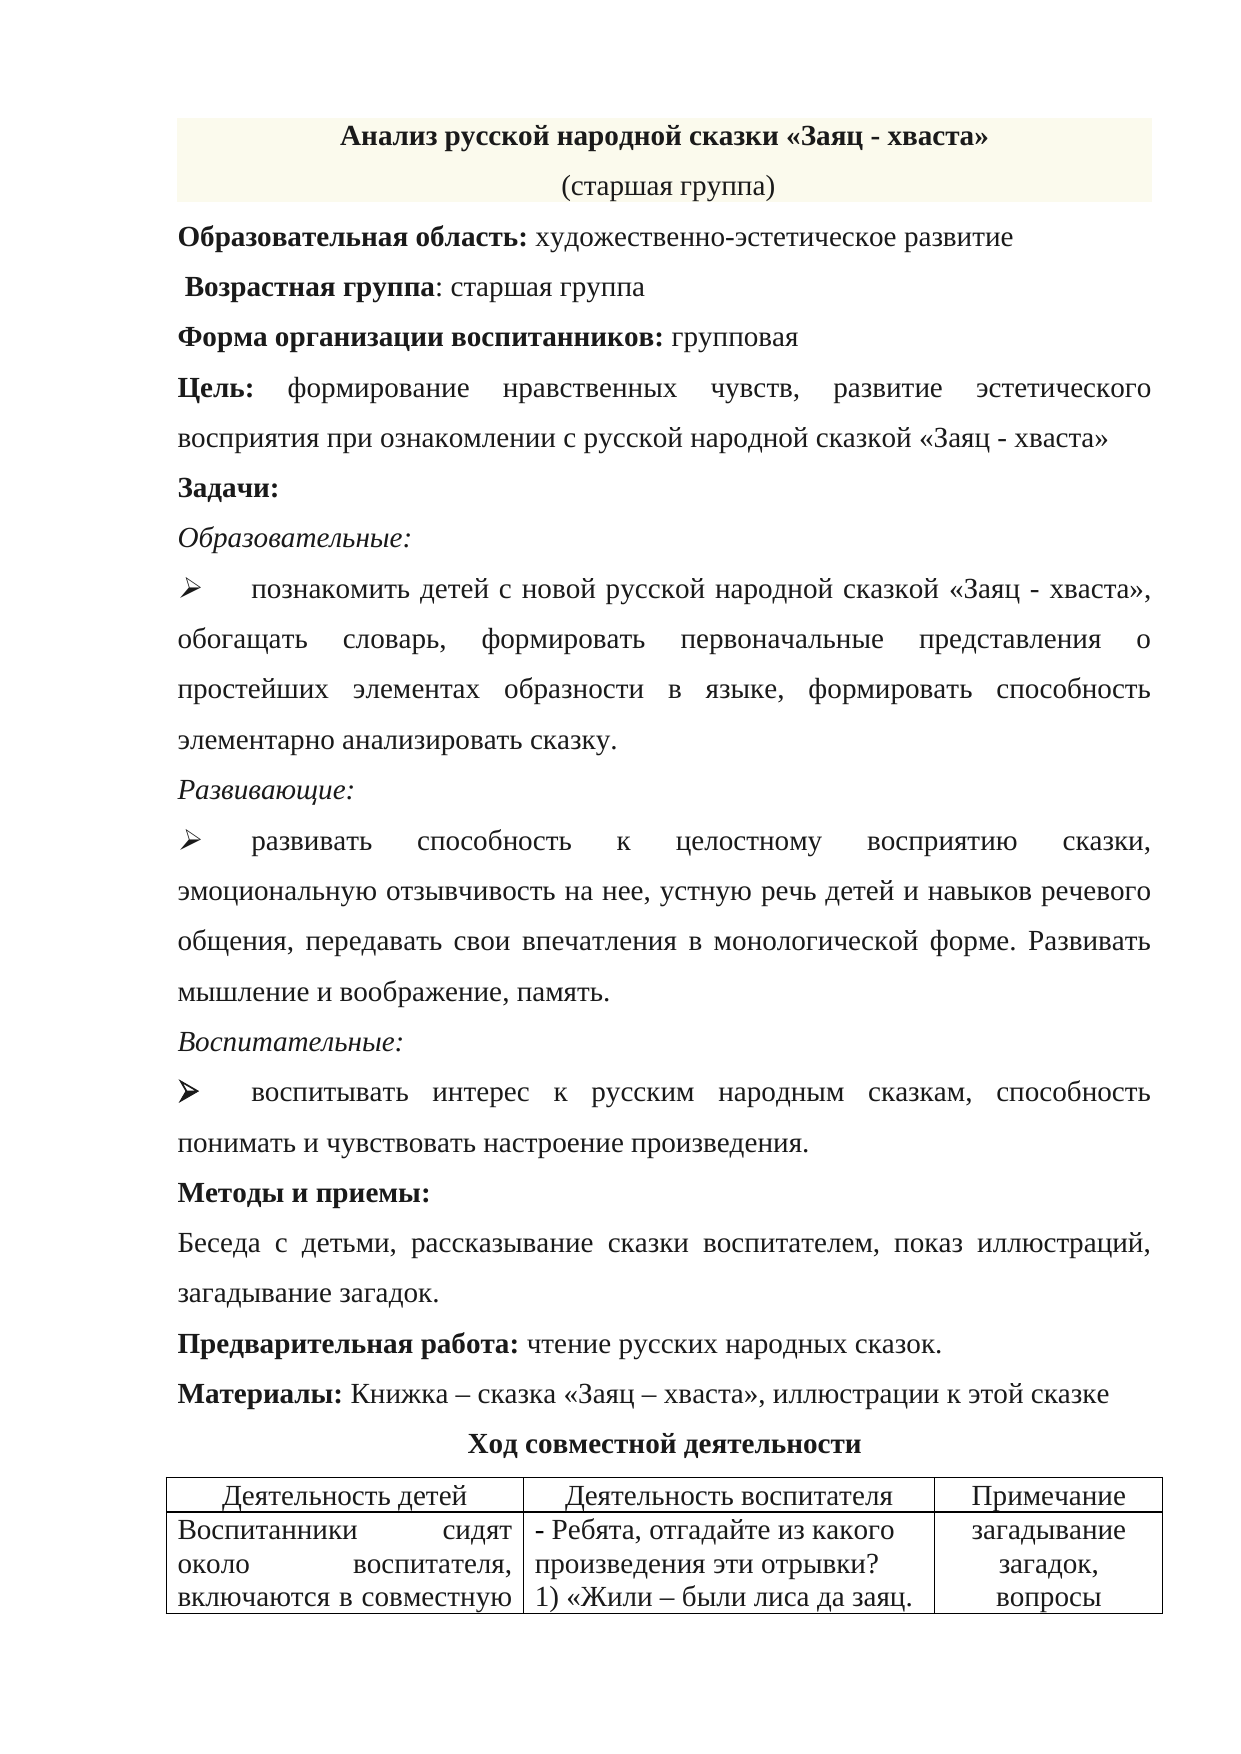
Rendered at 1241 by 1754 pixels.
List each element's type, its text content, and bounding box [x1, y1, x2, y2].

text Ход совместной деятельности [177, 1427, 1152, 1460]
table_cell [167, 1513, 523, 1613]
text Развивающие: [177, 772, 1152, 806]
list развивать способность к целостному восприятию сказки, эмоциональную отзывчивость на нее, устную речь детей и навыков речевого общения, передавать свои впечатления в монологической форме. Развивать мышление и воображение, память. [177, 823, 1152, 1007]
text (старшая группа) [177, 168, 1152, 202]
list Методы и приемы: [177, 1175, 1152, 1208]
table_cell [524, 1513, 934, 1613]
text Цель: формирование нравственных чувств, развитие эстетического восприятия при ознакомлении с русской народной сказкой «Заяц - хваста» [177, 370, 1152, 453]
text Образовательные: [177, 521, 1152, 554]
text Образовательная область: художественно-эстетическое развитие [177, 219, 1152, 252]
table_header Деятельность воспитателя [524, 1478, 934, 1511]
list познакомить детей с новой русской народной сказкой «Заяц - хваста», обогащать словарь, формировать первоначальные представления о простейших элементах образности в языке, формировать способность элементарно анализировать сказку. [177, 571, 1152, 756]
text Материалы: Книжка – сказка «Заяц – хваста», иллюстрации к этой сказке [177, 1376, 1152, 1410]
table_header Деятельность детей [167, 1478, 523, 1511]
text Задачи: [177, 470, 1152, 504]
text Беседа с детьми, рассказывание сказки воспитателем, показ иллюстраций, загадывание загадок. [177, 1225, 1152, 1309]
text Форма организации воспитанников: групповая [177, 319, 1152, 353]
text Предварительная работа: чтение русских народных сказок. [177, 1326, 1152, 1359]
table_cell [935, 1513, 1162, 1613]
text Анализ русской народной сказки «Заяц - хваста» [177, 118, 1152, 152]
list воспитывать интерес к русским народным сказкам, способность понимать и чувствовать настроение произведения. [177, 1074, 1152, 1158]
table_header Примечание [935, 1478, 1162, 1511]
text Возрастная группа: старшая группа [177, 269, 1152, 303]
list Воспитательные: [177, 1024, 1152, 1057]
